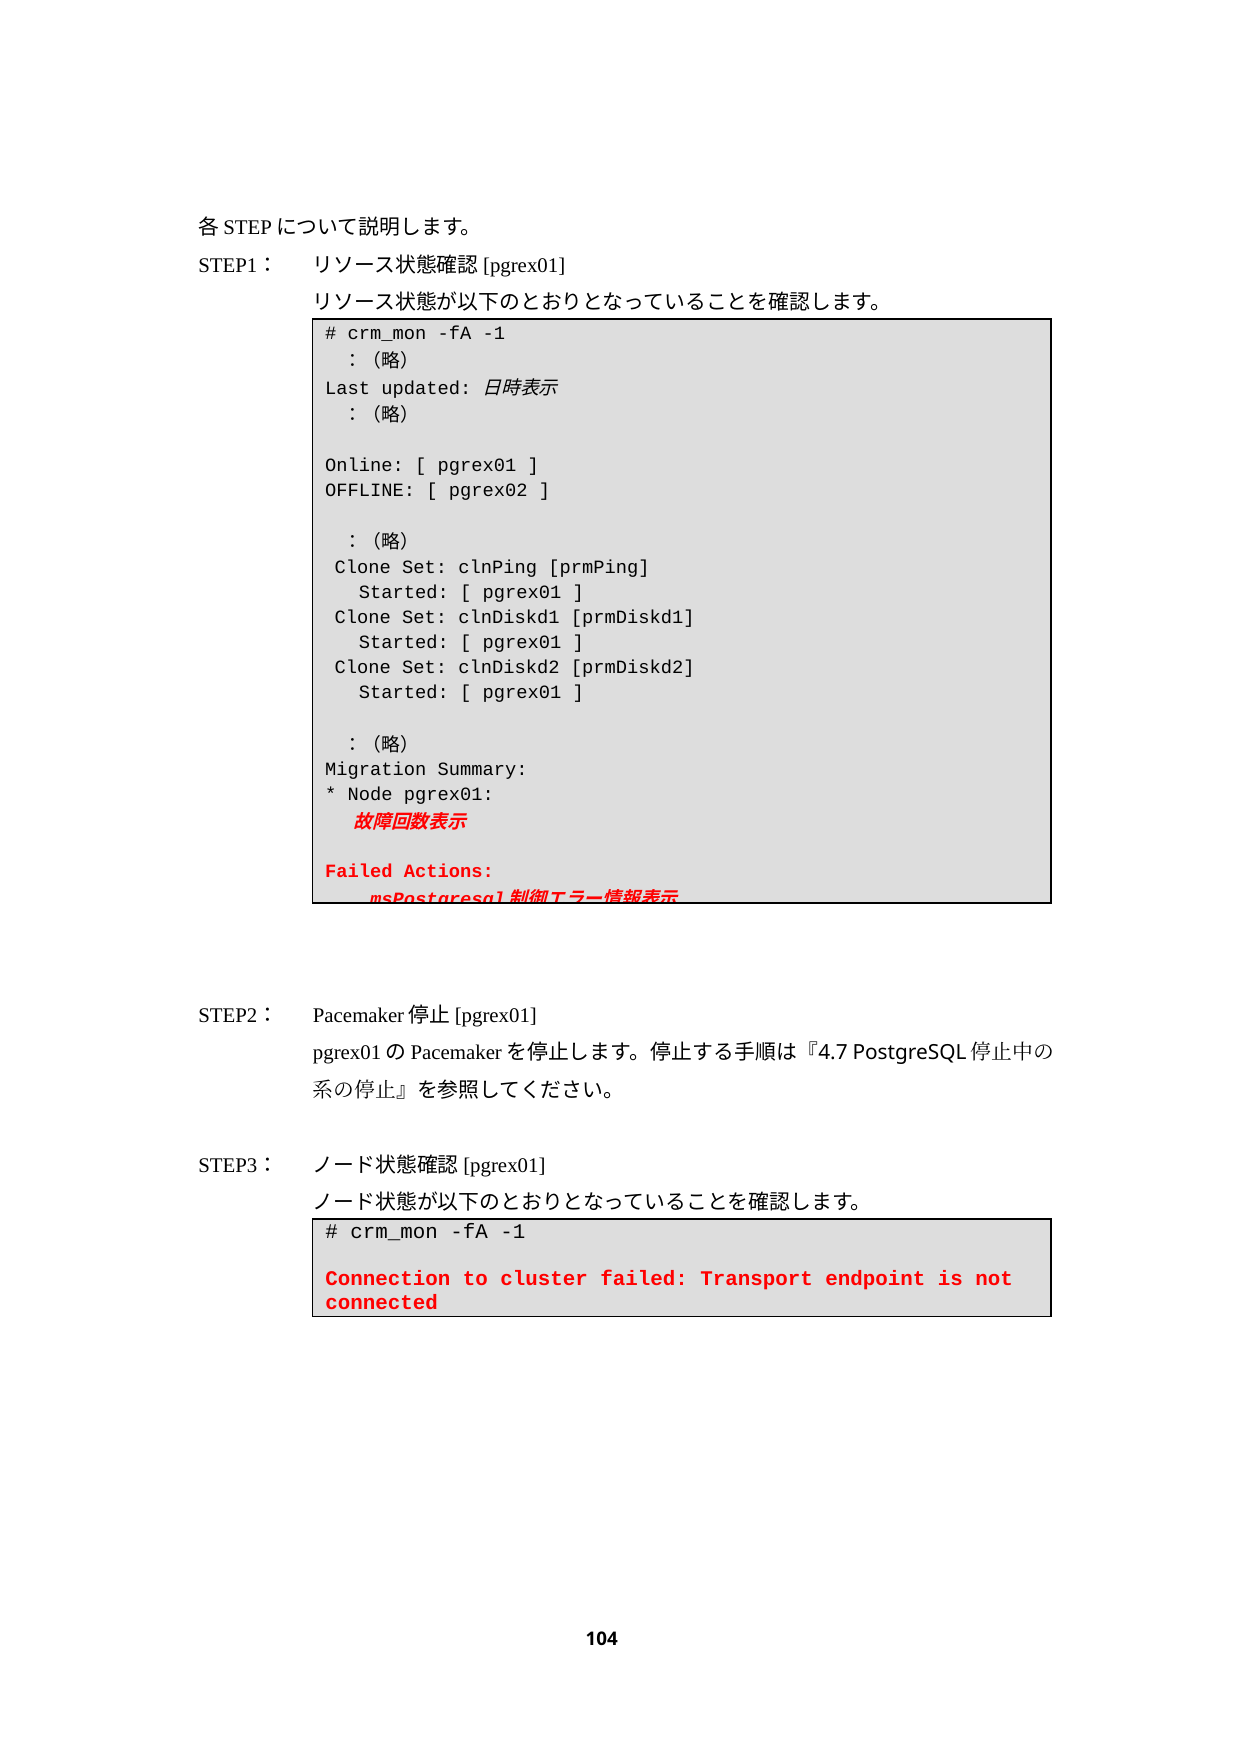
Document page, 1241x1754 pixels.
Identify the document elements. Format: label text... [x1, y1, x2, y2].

text STEP2： Pacemaker停止 [pgrex01] [198, 994, 1054, 1032]
text pgrex01のPacemakerを停止します。停止する手順は『4.7 PostgreSQL停止中の系の停止』を参照してください。 [313, 1032, 1054, 1107]
text STEP3： ノード状態確認 [pgrex01] [198, 1144, 1054, 1182]
text ノード状態が以下のとおりとなっていることを確認します。 [313, 1182, 1054, 1219]
text リソース状態が以下のとおりとなっていることを確認します。 [313, 282, 1054, 319]
text STEP1： リソース状態確認 [pgrex01] [198, 244, 1054, 282]
text 各STEPについて説明します。 [177, 207, 1054, 244]
